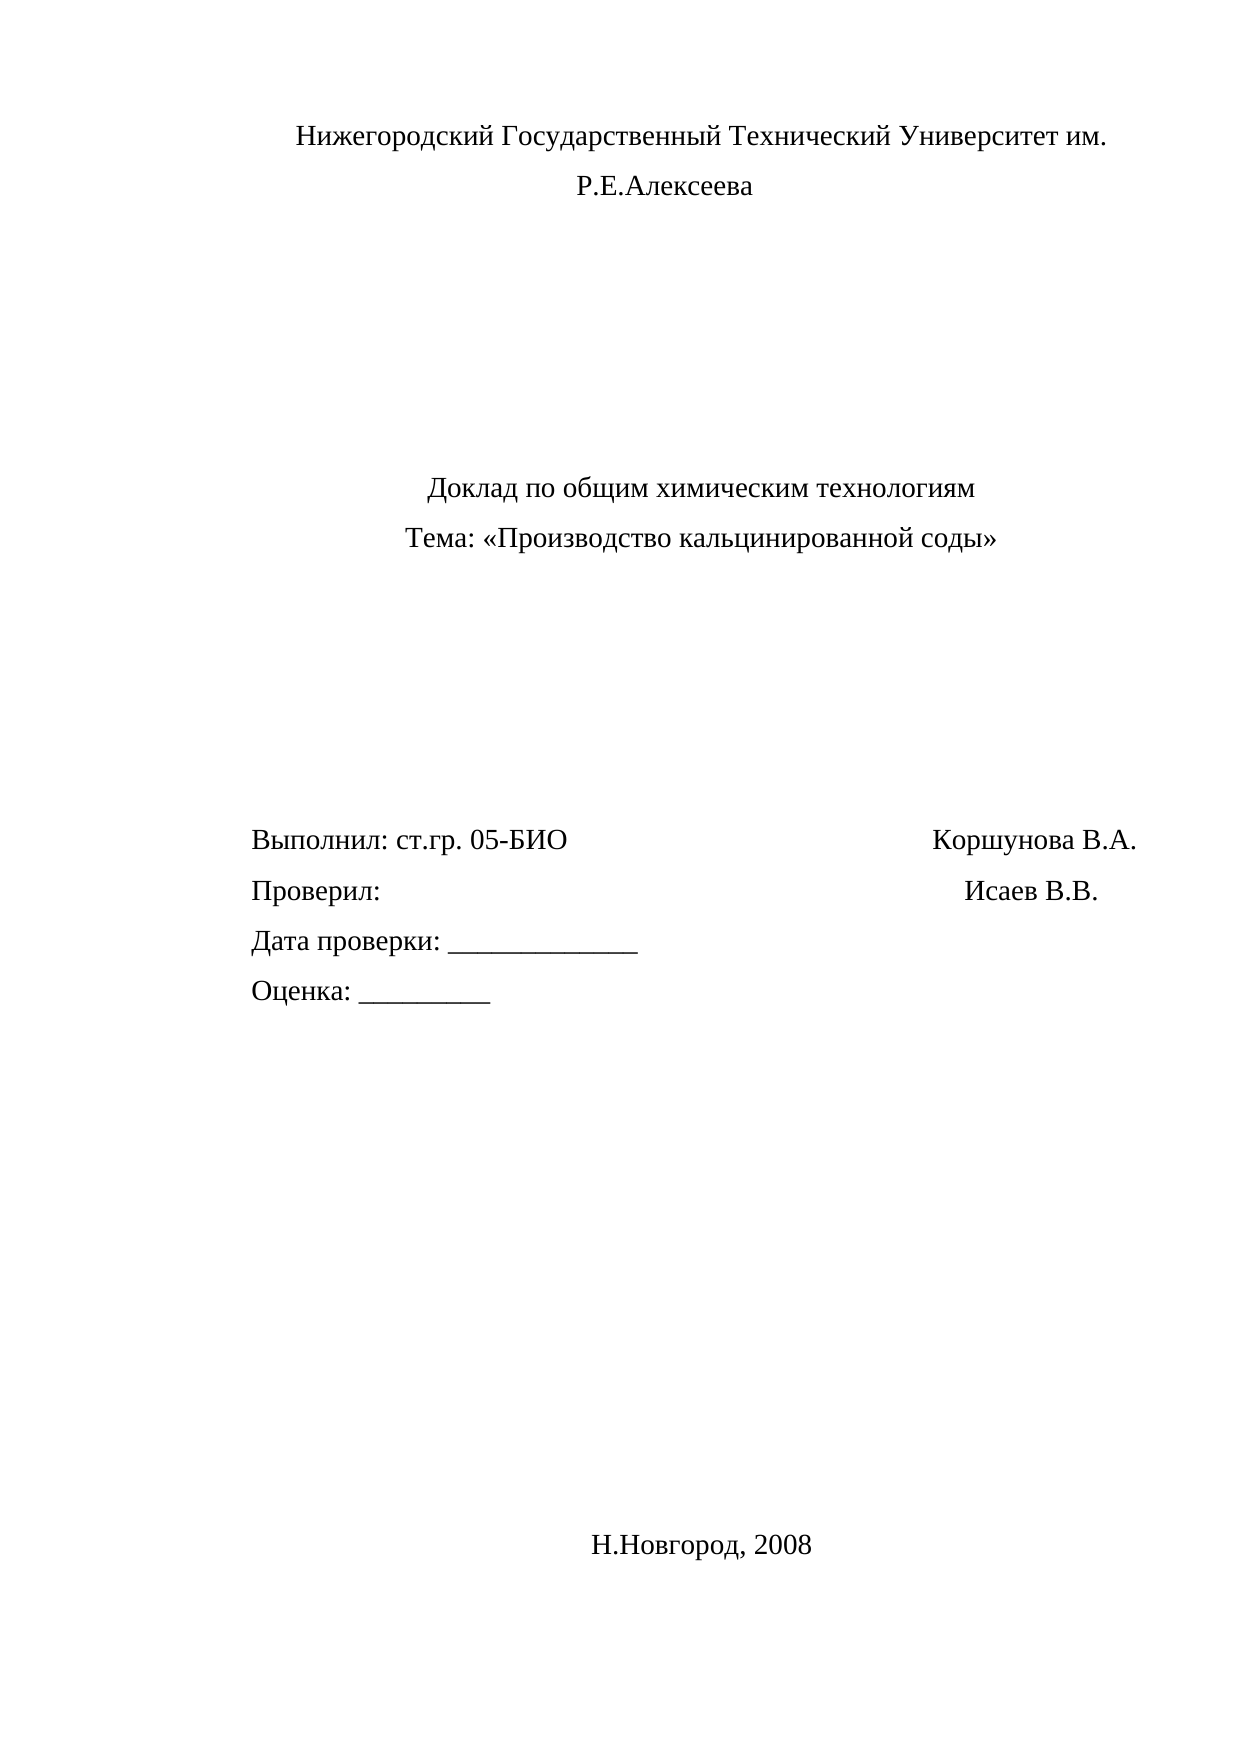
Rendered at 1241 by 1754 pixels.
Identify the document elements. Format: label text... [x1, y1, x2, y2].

text Дата проверки: _____________ [177, 923, 1152, 957]
text Доклад по общим химическим технологиям [177, 470, 1152, 504]
text Тема: «Производство кальцинированной соды» [177, 521, 1152, 554]
text Оценка: _________ [177, 973, 1152, 1007]
text Нижегородский Государственный Технический Университет им. Р.Е.Алексеева [177, 118, 1152, 202]
text Выполнил: ст.гр. 05-БИО Коршунова В.А. [177, 822, 1152, 856]
text Н.Новгород, 2008 [177, 1527, 1152, 1560]
text Проверил: Исаев В.В. [177, 873, 1152, 906]
